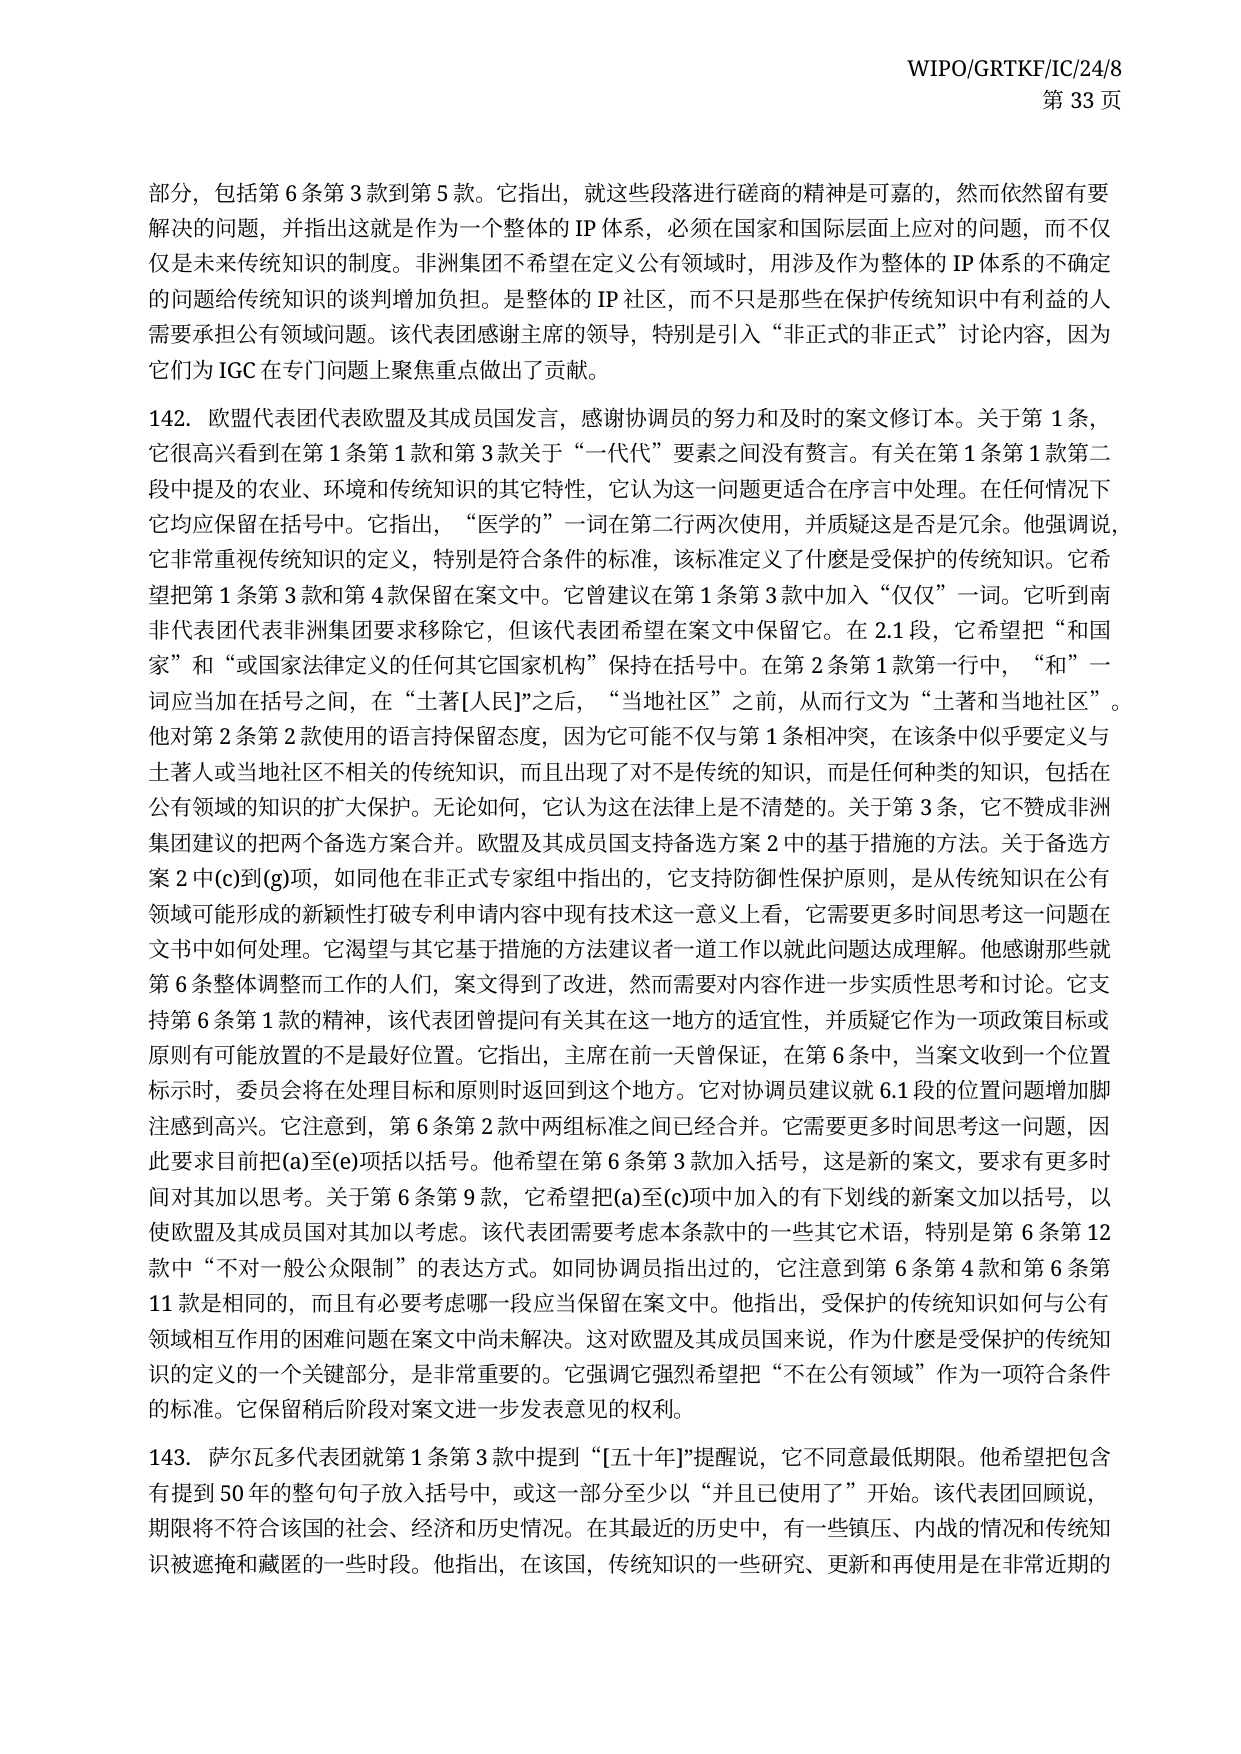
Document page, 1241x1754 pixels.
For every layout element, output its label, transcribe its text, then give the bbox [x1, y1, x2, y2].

list 欧盟代表团代表欧盟及其成员国发言，感谢协调员的努力和及时的案文修订本。关于第1条，它很高兴看到在第1条第1款和第3款关于“一代代”要素之间没有赘言。有关在第1条第1款第二段中提及的农业、环境和传统知识的其它特性，它认为这一问题更适合在序言中处理。在任何情况下它均应保留在括号中。它指出，“医学的”一词在第二行两次使用，并质疑这是否是冗余。他强调说，它非常重视传统知识的定义，特别是符合条件的标准，该标准定义了什麽是受保护的传统知识。它希望把第1条第3款和第4款保留在案文中。它曾建议在第1条第3款中加入“仅仅”一词。它听到南非代表团代表非洲集团要求移除它，但该代表团希望在案文中保留它。在2.1段，它希望把“和国家”和“或国家法律定义的任何其它国家机构”保持在括号中。在第2条第1款第一行中，“和”一词应当加在括号之间，在“土著[人民]”之后，“当地社区”之前，从而行文为“土著和当地社区”。他对第2条第2款使用的语言持保留态度，因为它可能不仅与第1条相冲突，在该条中似乎要定义与土著人或当地社区不相关的传统知识，而且出现了对不是传统的知识，而是任何种类的知识，包括在公有领域的知识的扩大保护。无论如何，它认为这在法律上是不清楚的。关于第3条，它不赞成非洲集团建议的把两个备选方案合并。欧盟及其成员国支持备选方案2中的基于措施的方法。关于备选方案2中(c)到(g)项，如同他在非正式专家组中指出的，它支持防御性保护原则，是从传统知识在公有领域可能形成的新颖性打破专利申请内容中现有技术这一意义上看，它需要更多时间思考这一问题在文书中如何处理。它渴望与其它基于措施的方法建议者一道工作以就此问题达成理解。他感谢那些就第6条整体调整而工作的人们，案文得到了改进，然而需要对内容作进一步实质性思考和讨论。它支持第6条第1款的精神，该代表团曾提问有关其在这一地方的适宜性，并质疑它作为一项政策目标或原则有可能放置的不是最好位置。它指出，主席在前一天曾保证，在第6条中，当案文收到一个位置标示时，委员会将在处理目标和原则时返回到这个地方。它对协调员建议就6.1段的位置问题增加脚注感到高兴。它注意到，第6条第2款中两组标准之间已经合并。它需要更多时间思考这一问题，因此要求目前把(a)至(e)项括以括号。他希望在第6条第3款加入括号，这是新的案文，要求有更多时间对其加以思考。关于第6条第9款，它希望把(a)至(c)项中加入的有下划线的新案文加以括号，以使欧盟及其成员国对其加以考虑。该代表团需要考虑本条款中的一些其它术语，特别是第6条第12款中“不对一般公众限制”的表达方式。如同协调员指出过的，它注意到第6条第4款和第6条第11款是相同的，而且有必要考虑哪一段应当保留在案文中。他指出，受保护的传统知识如何与公有领域相互作用的困难问题在案文中尚未解决。这对欧盟及其成员国来说，作为什麽是受保护的传统知识的定义的一个关键部分，是非常重要的。它强调它强烈希望把“不在公有领域”作为一项符合条件的标准。它保留稍后阶段对案文进一步发表意见的权利。 [149, 397, 1111, 1424]
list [149, 1437, 1111, 1578]
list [149, 172, 1111, 384]
